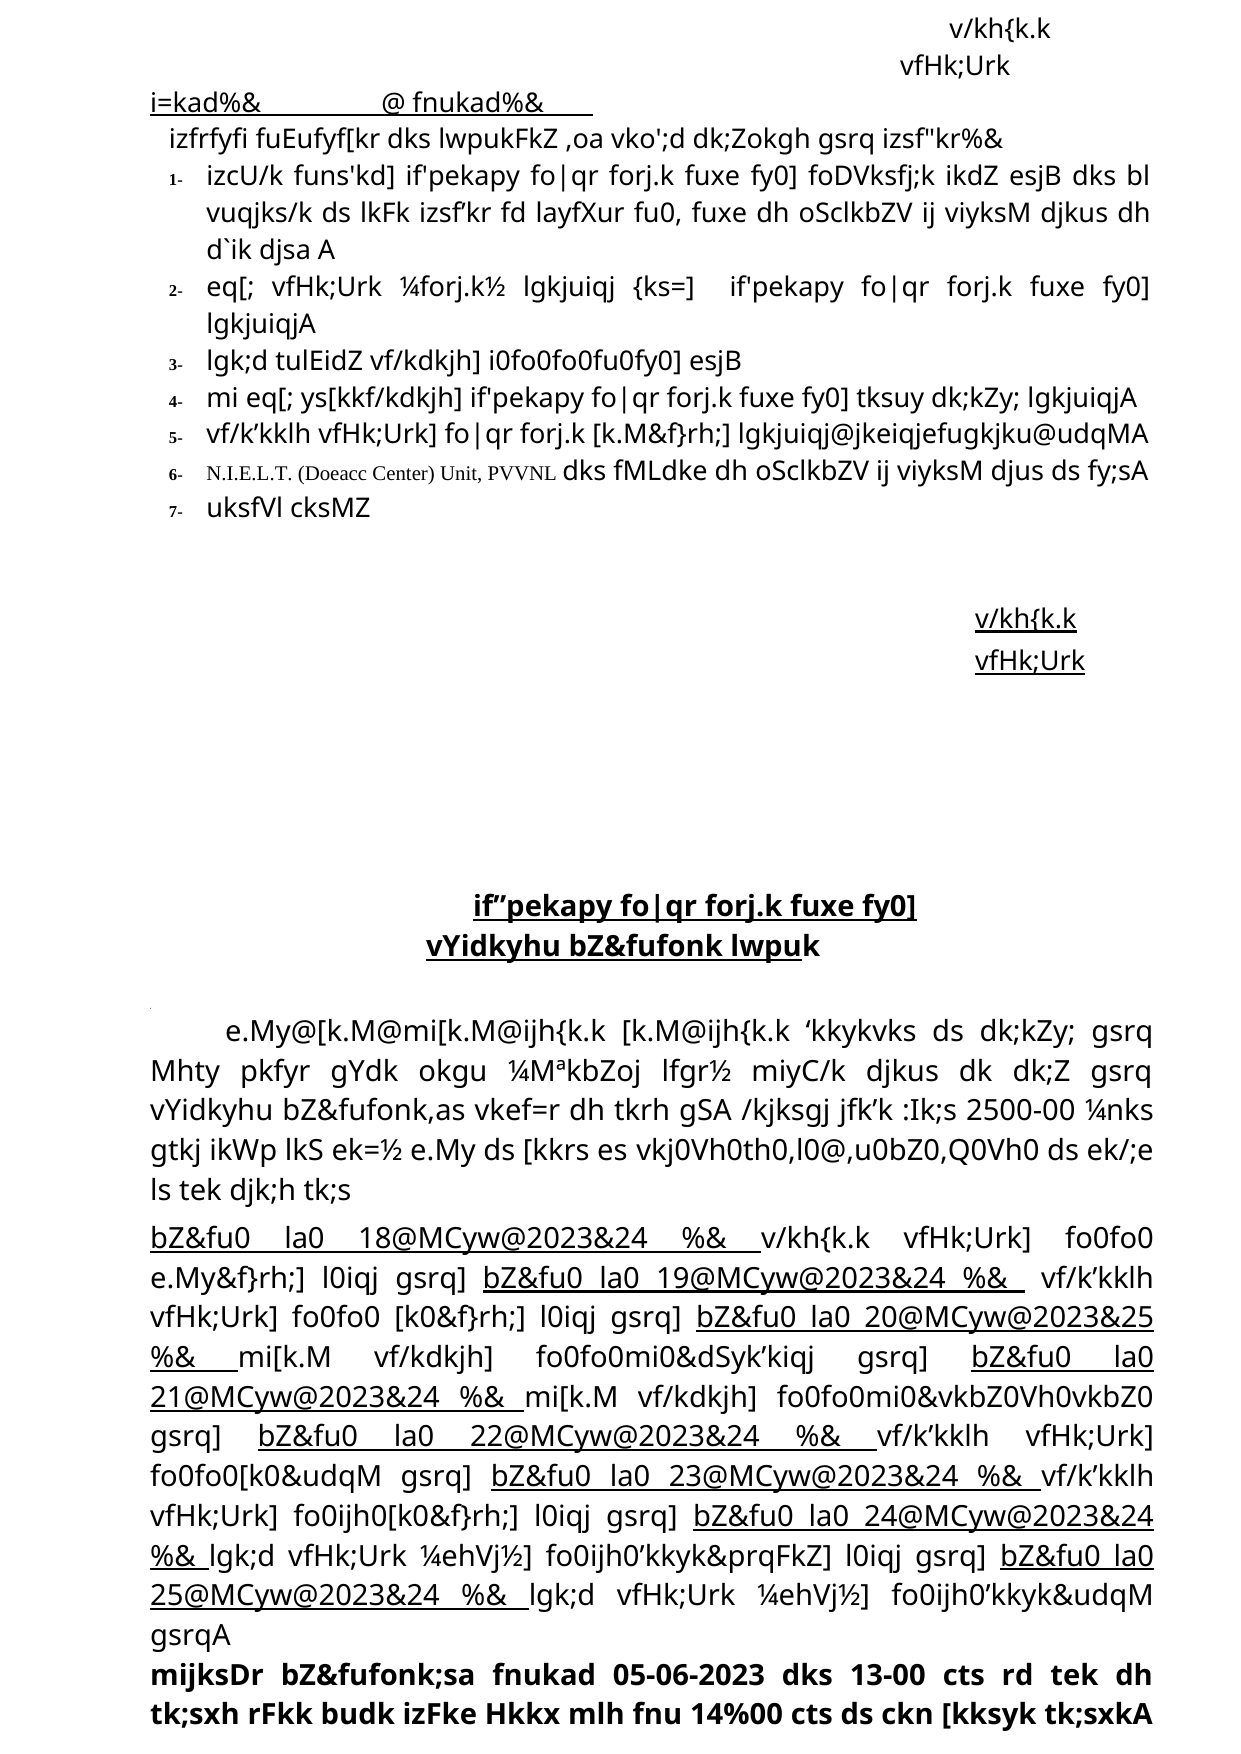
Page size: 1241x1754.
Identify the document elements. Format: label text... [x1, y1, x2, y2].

text izfrfyfi fuEufyf[kr dks lwpukFkZ ,oa vko';d dk;Zokgh gsrq izsf"kr%& [169, 120, 1152, 157]
text e.My@[k.M@mi[k.M@ijh{k.k [k.M@ijh{k.k ‘kkykvks ds dk;kZy; gsrq Mhty pkfyr gYdk okgu ¼MªkbZoj lfgr½ miyC/k djkus dk dk;Z gsrq vYidkyhu bZ&fufonk,as vkef=r dh tkrh gSA /kjksgj jfk’k :Ik;s 2500-00 ¼nks gtkj ikWp lkS ek=½ e.My ds [kkrs es vkj0Vh0th0,l0@,u0bZ0,Q0Vh0 ds ek/;e ls tek djk;h tk;s [150, 1010, 1154, 1209]
list N.I.E.L.T. (Doeacc Center) Unit, PVVNL dks fMLdke dh oSclkbZV ij viyksM djus ds fy;sA [169, 452, 1152, 489]
text if”pekapy fo|qr forj.k fuxe fy0] [450, 886, 1152, 925]
text i=kad%& @ fnukad%& [150, 83, 1152, 120]
list vf/k’kklh vfHk;Urk] fo|qr forj.k [k.M&f}rh;] lgkjuiqj@jkeiqjefugkjku@udqMA [169, 415, 1152, 452]
list mi eq[; ys[kkf/kdkjh] if'pekapy fo|qr forj.k fuxe fy0] tksuy dk;kZy; lgkjuiqjA [169, 378, 1152, 415]
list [150, 1654, 1154, 1733]
text v/kh{k.k vfHk;Urk [900, 9, 1152, 83]
text bZ&fu0 la0 18@MCyw@2023&24 %& v/kh{k.k vfHk;Urk] fo0fo0 e.My&f}rh;] l0iqj gsrq] bZ&fu0 la0 19@MCyw@2023&24 %& vf/k’kklh vfHk;Urk] fo0fo0 [k0&f}rh;] l0iqj gsrq] bZ&fu0 la0 20@MCyw@2023&25 %& mi[k.M vf/kdkjh] fo0fo0mi0&dSyk’kiqj gsrq] bZ&fu0 la0 21@MCyw@2023&24 %& mi[k.M vf/kdkjh] fo0fo0mi0&vkbZ0Vh0vkbZ0 gsrq] bZ&fu0 la0 22@MCyw@2023&24 %& vf/k’kklh vfHk;Urk] fo0fo0[k0&udqM gsrq] bZ&fu0 la0 23@MCyw@2023&24 %& vf/k’kklh vfHk;Urk] fo0ijh0[k0&f}rh;] l0iqj gsrq] bZ&fu0 la0 24@MCyw@2023&24 %& lgk;d vfHk;Urk ¼ehVj½] fo0ijh0’kkyk&prqFkZ] l0iqj gsrq] bZ&fu0 la0 25@MCyw@2023&24 %& lgk;d vfHk;Urk ¼ehVj½] fo0ijh0’kkyk&udqM gsrqA [150, 1217, 1154, 1654]
text v/kh{k.k vfHk;Urk [975, 599, 1152, 679]
list uksfVl cksMZ [169, 489, 1152, 526]
text vYidkyhu bZ&fufonk lwpuk [150, 925, 1152, 965]
list lgk;d tulEidZ vf/kdkjh] i0fo0fo0fu0fy0] esjB [169, 341, 1152, 378]
list eq[; vfHk;Urk ¼forj.k½ lgkjuiqj {ks=] if'pekapy fo|qr forj.k fuxe fy0] lgkjuiqjA [169, 267, 1152, 341]
list izcU/k funs'kd] if'pekapy fo|qr forj.k fuxe fy0] foDVksfj;k ikdZ esjB dks bl vuqjks/k ds lkFk izsf’kr fd layfXur fu0, fuxe dh oSclkbZV ij viyksM djkus dh d`ik djsa A [169, 157, 1152, 267]
